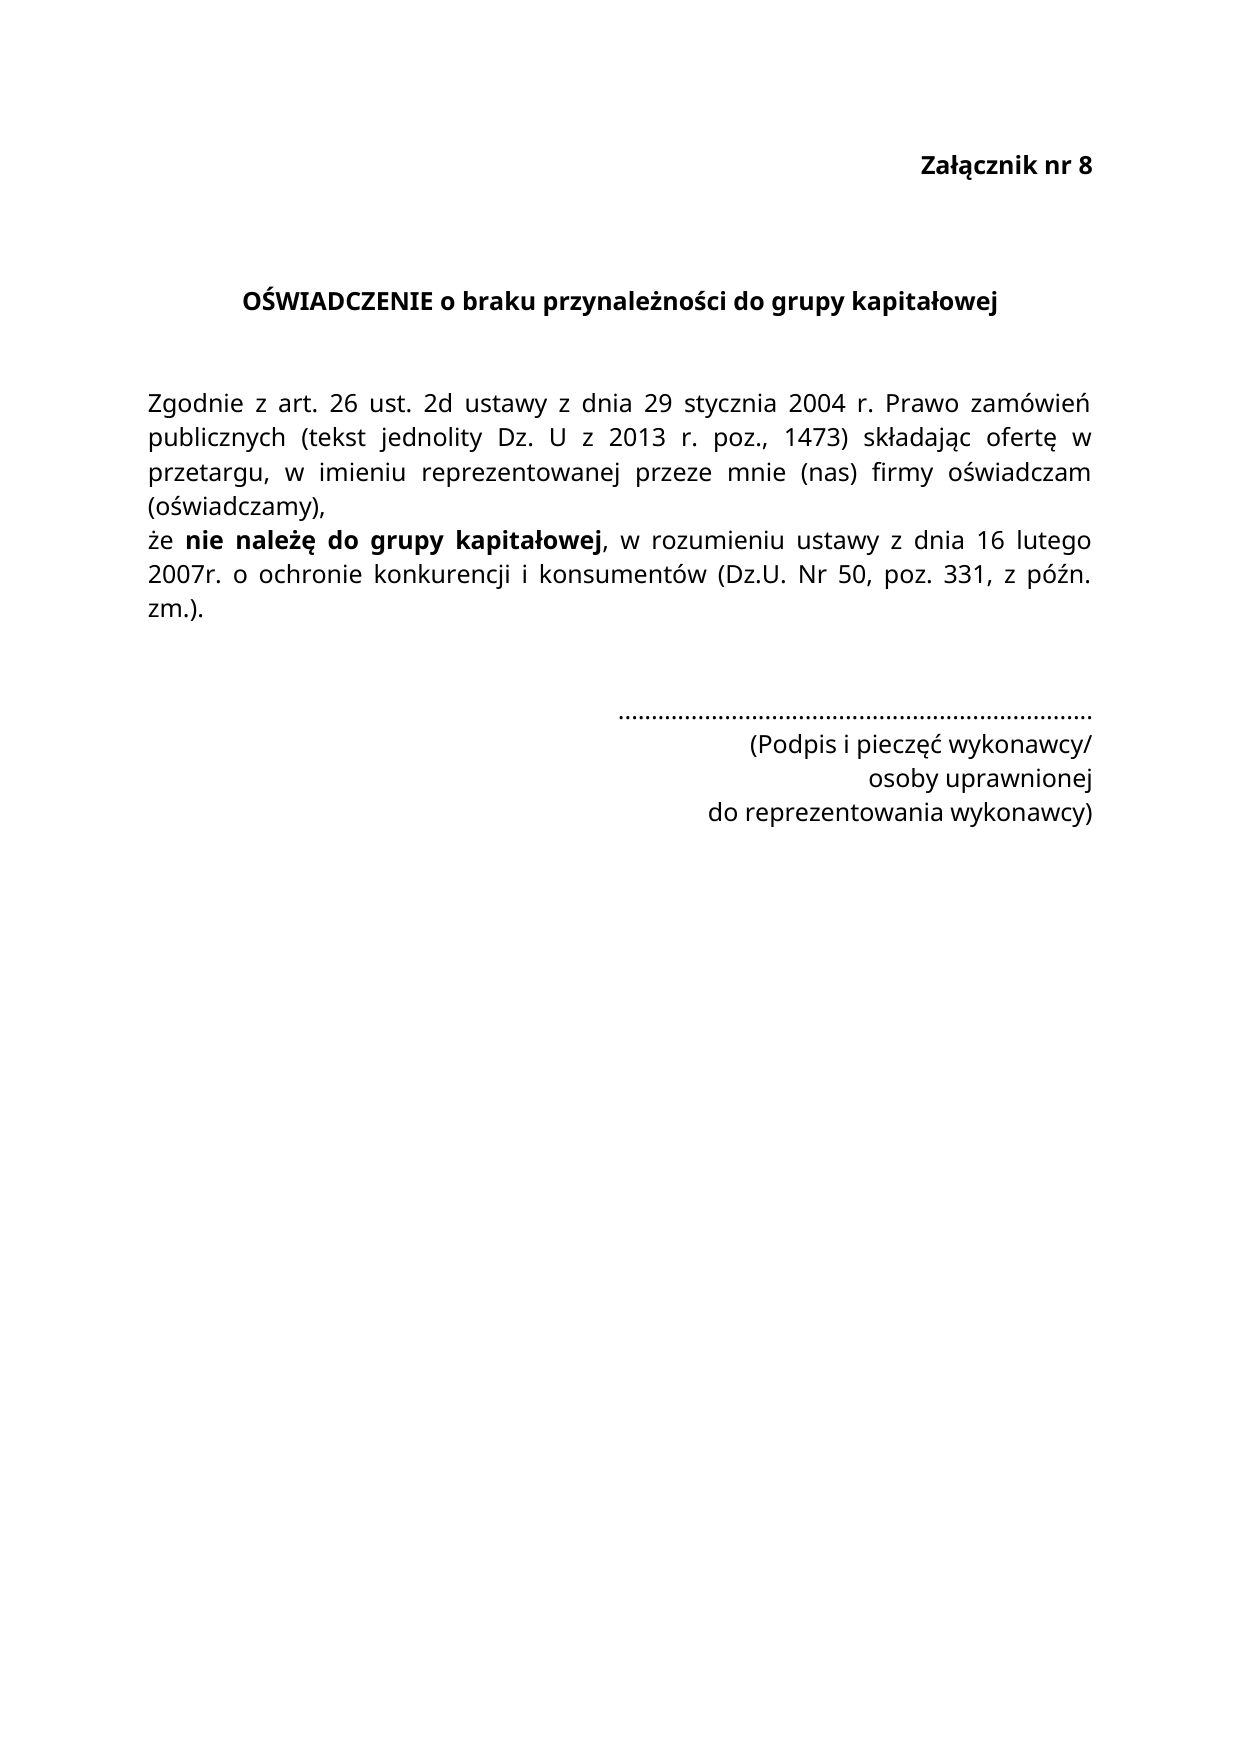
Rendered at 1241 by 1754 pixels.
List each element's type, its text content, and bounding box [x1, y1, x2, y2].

text do reprezentowania wykonawcy) [148, 795, 1093, 829]
text Zgodnie z art. 26 ust. 2d ustawy z dnia 29 stycznia 2004 r. Prawo zamówień publicznych (tekst jednolity Dz. U z 2013 r. poz., 1473) składając ofertę w przetargu, w imieniu reprezentowanej przeze mnie (nas) firmy oświadczam (oświadczamy), że nie należę do grupy kapitałowej, w rozumieniu ustawy z dnia 16 lutego 2007r. o ochronie konkurencji i konsumentów (Dz.U. Nr 50, poz. 331, z późn. zm.). [148, 386, 1093, 624]
text Załącznik nr 8 [148, 148, 1093, 182]
text (Podpis i pieczęć wykonawcy/ [148, 727, 1093, 761]
text ..……............................................................... [148, 693, 1093, 727]
text OŚWIADCZENIE o braku przynależności do grupy kapitałowej [148, 284, 1093, 318]
text osoby uprawnionej [148, 761, 1093, 795]
